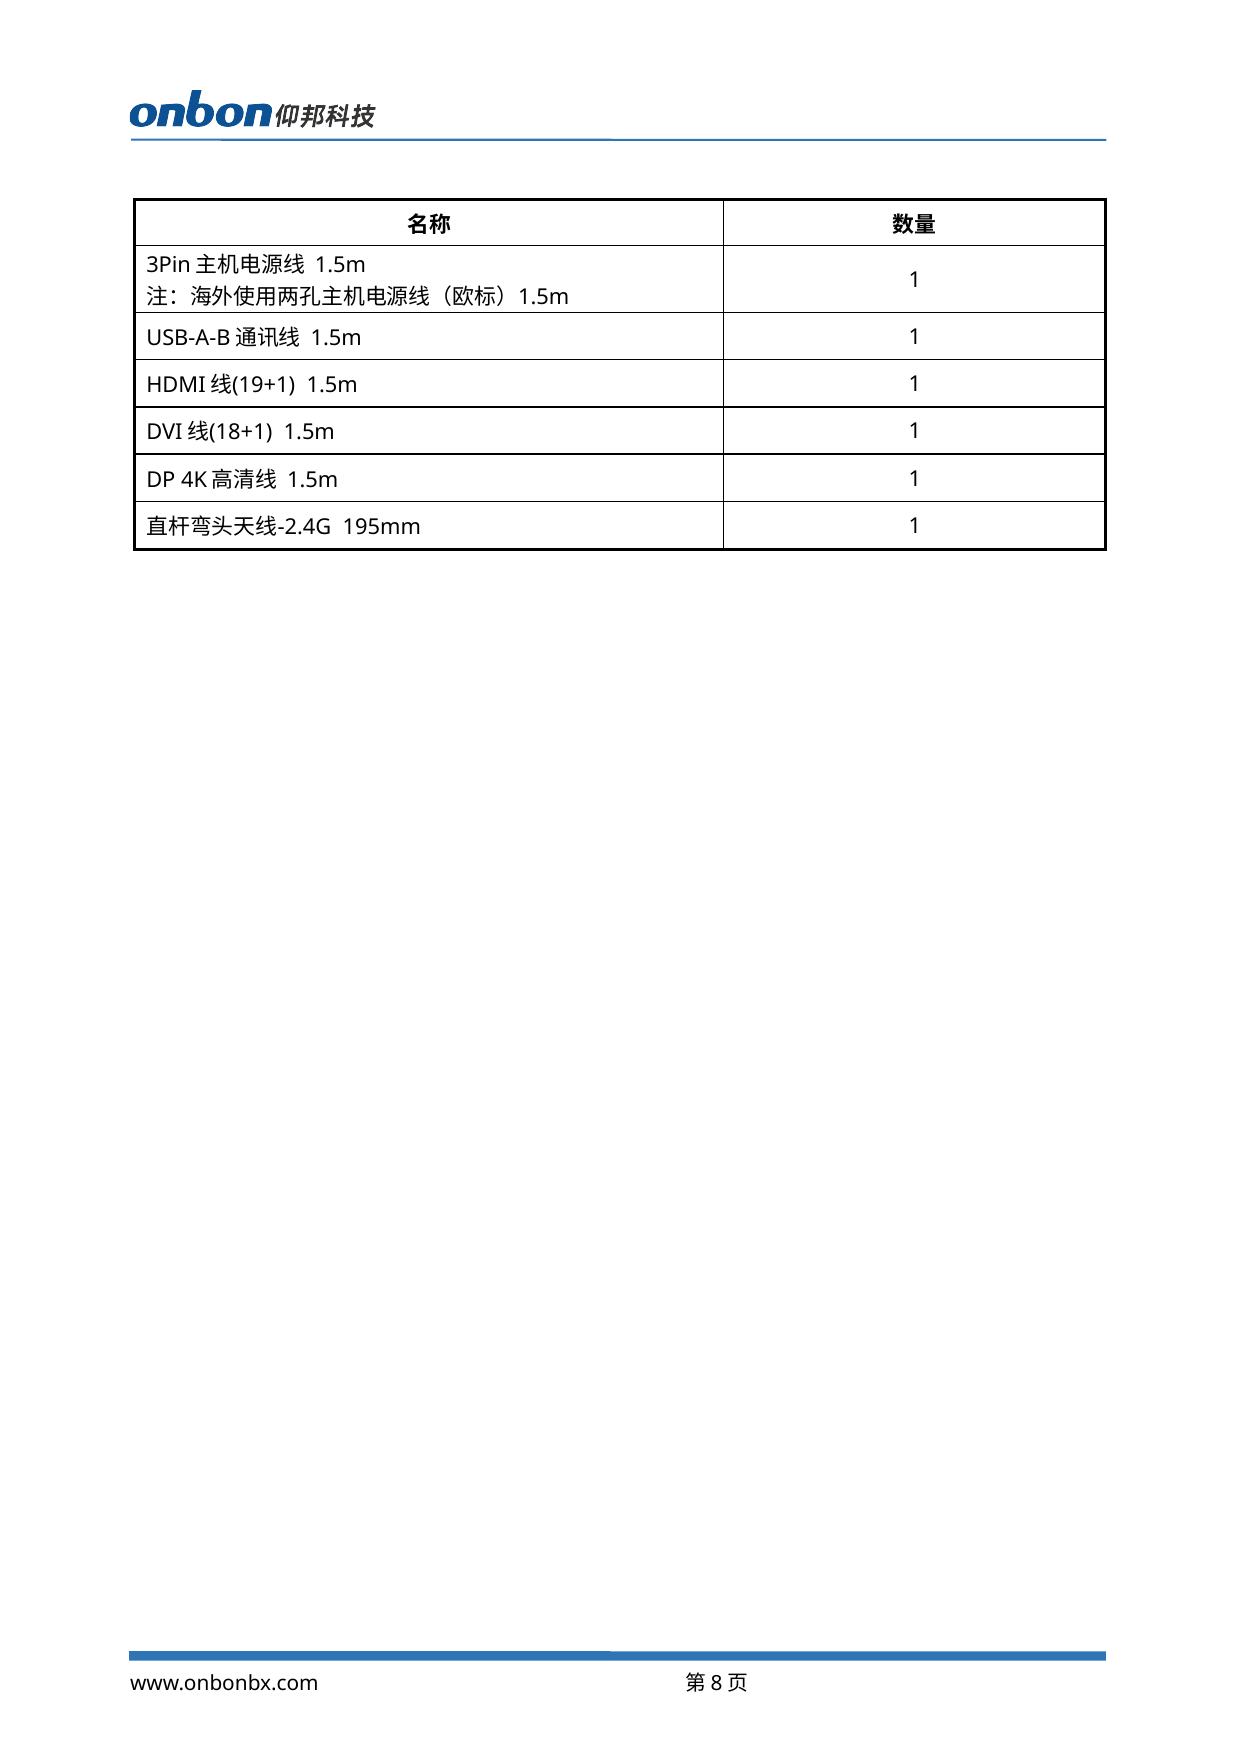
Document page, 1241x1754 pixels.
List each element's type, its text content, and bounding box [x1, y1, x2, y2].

table_cell 直杆弯头天线-2.4G 195mm [136, 502, 723, 548]
table_cell 1 [724, 313, 1104, 359]
table_cell DP 4K高清线 1.5m [136, 455, 723, 501]
table_cell 1 [724, 360, 1104, 406]
table_cell DVI线(18+1) 1.5m [136, 408, 723, 453]
table_cell 1 [724, 246, 1104, 311]
table_cell 3Pin主机电源线 1.5m 注：海外使用两孔主机电源线（欧标）1.5m [136, 246, 723, 311]
table_header 数量 [724, 201, 1104, 245]
table_cell 1 [724, 408, 1104, 453]
table_cell HDMI线(19+1) 1.5m [136, 360, 723, 406]
table_cell USB-A-B通讯线 1.5m [136, 313, 723, 359]
picture [129, 90, 376, 128]
table_cell 1 [724, 455, 1104, 501]
table_cell 1 [724, 502, 1104, 548]
table_header 名称 [136, 201, 723, 245]
